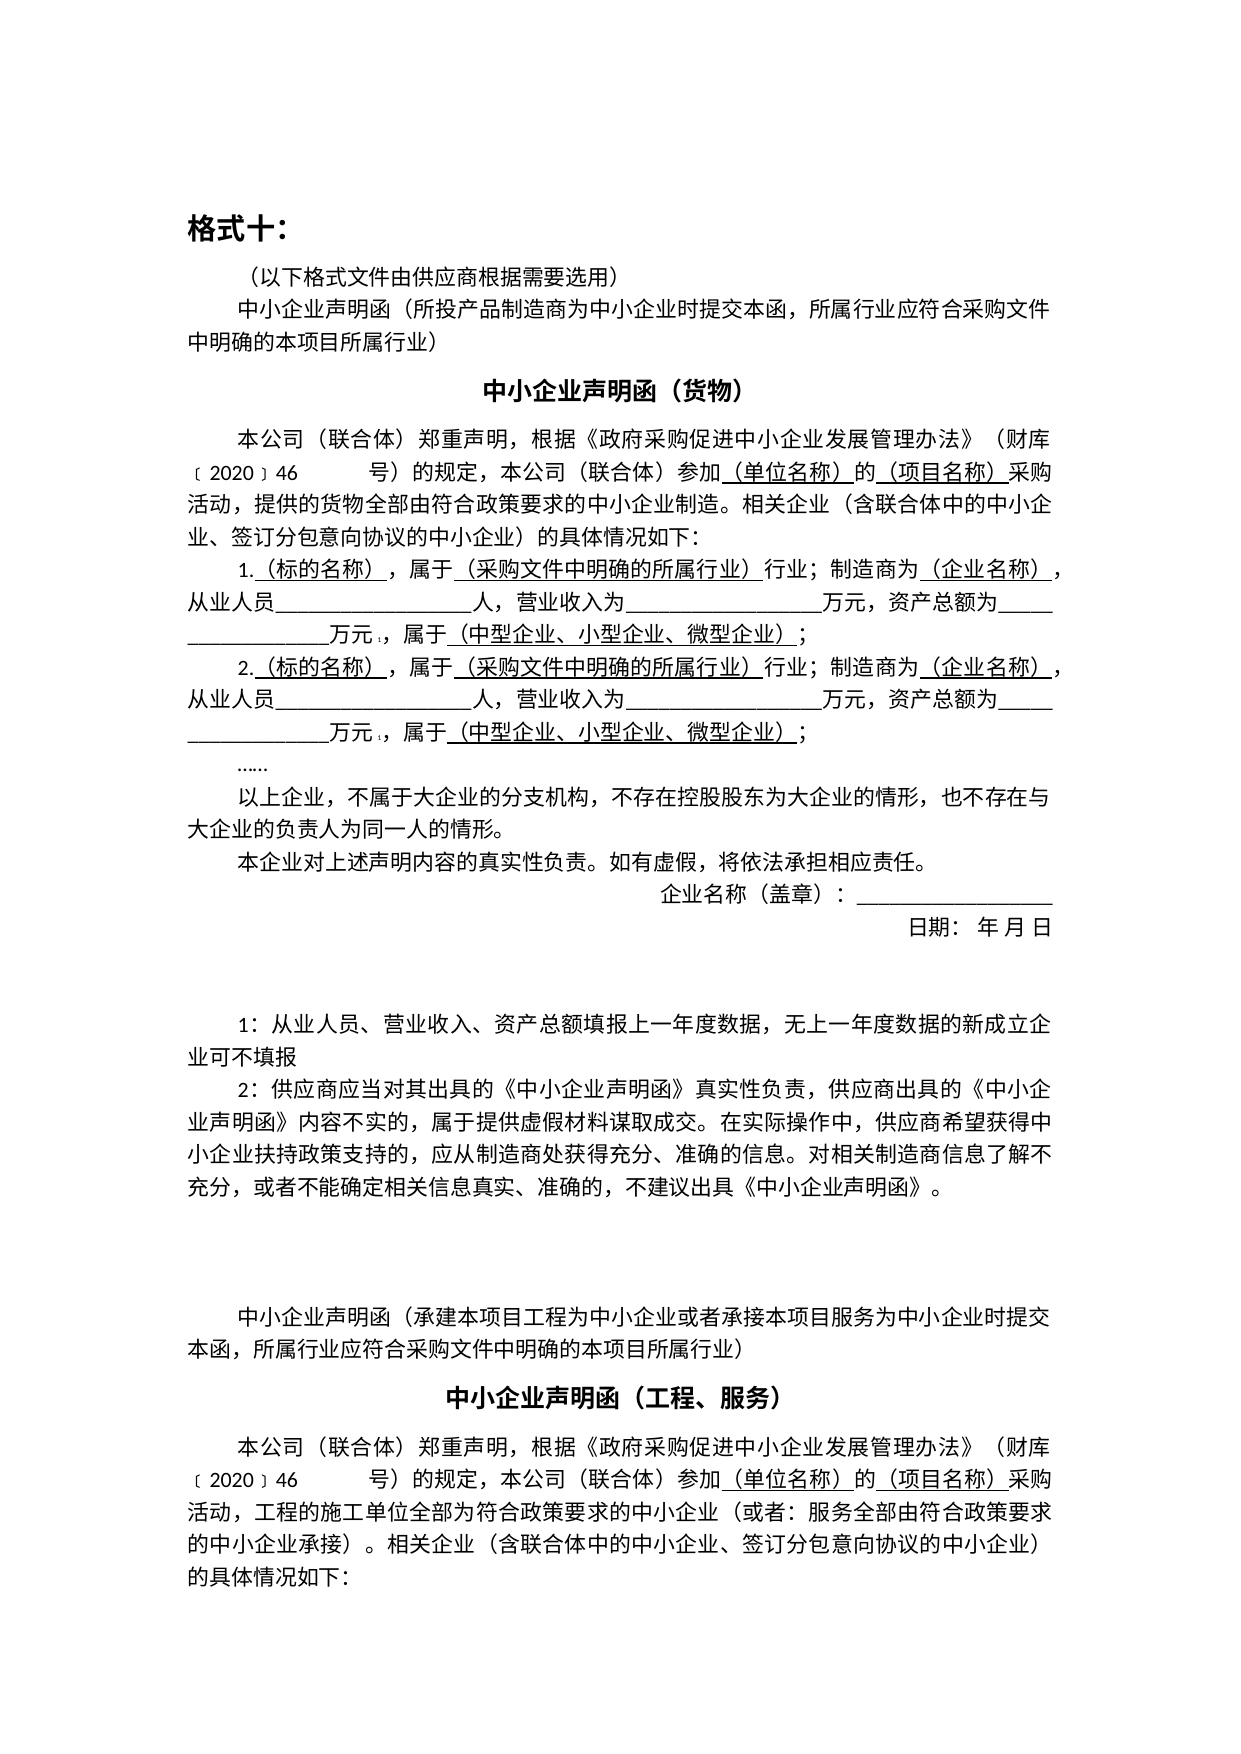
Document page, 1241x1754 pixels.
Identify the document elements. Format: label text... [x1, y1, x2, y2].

text …… [187, 747, 1053, 779]
text 以上企业，不属于大企业的分支机构，不存在控股股东为大企业的情形，也不存在与大企业的负责人为同一人的情形。 [187, 779, 1053, 844]
text 日期： 年 月 日 [187, 909, 1053, 942]
text 中小企业声明函（货物） [187, 357, 1053, 422]
text 格式十： [187, 194, 1053, 259]
text 2.（标的名称），属于（采购文件中明确的所属行业）行业；制造商为（企业名称），从业人员__________________人，营业收入为__________________万元，资产总额为__________________万元1，属于（中型企业、小型企业、微型企业）； [187, 649, 1053, 747]
text 1：从业人员、营业收入、资产总额填报上一年度数据，无上一年度数据的新成立企业可不填报 [187, 1007, 1053, 1072]
text （以下格式文件由供应商根据需要选用） [187, 259, 1053, 292]
text 本企业对上述声明内容的真实性负责。如有虚假，将依法承担相应责任。 [187, 844, 1053, 877]
text 1.（标的名称），属于（采购文件中明确的所属行业）行业；制造商为（企业名称），从业人员__________________人，营业收入为__________________万元，资产总额为__________________万元1，属于（中型企业、小型企业、微型企业）； [187, 552, 1053, 649]
text 企业名称（盖章）：__________________ [187, 877, 1053, 909]
text 中小企业声明函（工程、服务） [187, 1364, 1053, 1429]
text 中小企业声明函（承建本项目工程为中小企业或者承接本项目服务为中小企业时提交本函，所属行业应符合采购文件中明确的本项目所属行业） [187, 1299, 1053, 1364]
text 本公司（联合体）郑重声明，根据《政府采购促进中小企业发展管理办法》（财库﹝2020﹞46 号）的规定，本公司（联合体）参加（单位名称）的（项目名称）采购活动，工程的施工单位全部为符合政策要求的中小企业（或者：服务全部由符合政策要求的中小企业承接）。相关企业（含联合体中的中小企业、签订分包意向协议的中小企业）的具体情况如下： [187, 1429, 1053, 1592]
text 本公司（联合体）郑重声明，根据《政府采购促进中小企业发展管理办法》（财库﹝2020﹞46 号）的规定，本公司（联合体）参加（单位名称）的（项目名称）采购活动，提供的货物全部由符合政策要求的中小企业制造。相关企业（含联合体中的中小企业、签订分包意向协议的中小企业）的具体情况如下： [187, 422, 1053, 552]
text 中小企业声明函（所投产品制造商为中小企业时提交本函，所属行业应符合采购文件中明确的本项目所属行业） [187, 292, 1053, 357]
text 2：供应商应当对其出具的《中小企业声明函》真实性负责，供应商出具的《中小企业声明函》内容不实的，属于提供虚假材料谋取成交。在实际操作中，供应商希望获得中小企业扶持政策支持的，应从制造商处获得充分、准确的信息。对相关制造商信息了解不充分，或者不能确定相关信息真实、准确的，不建议出具《中小企业声明函》。 [187, 1072, 1053, 1202]
